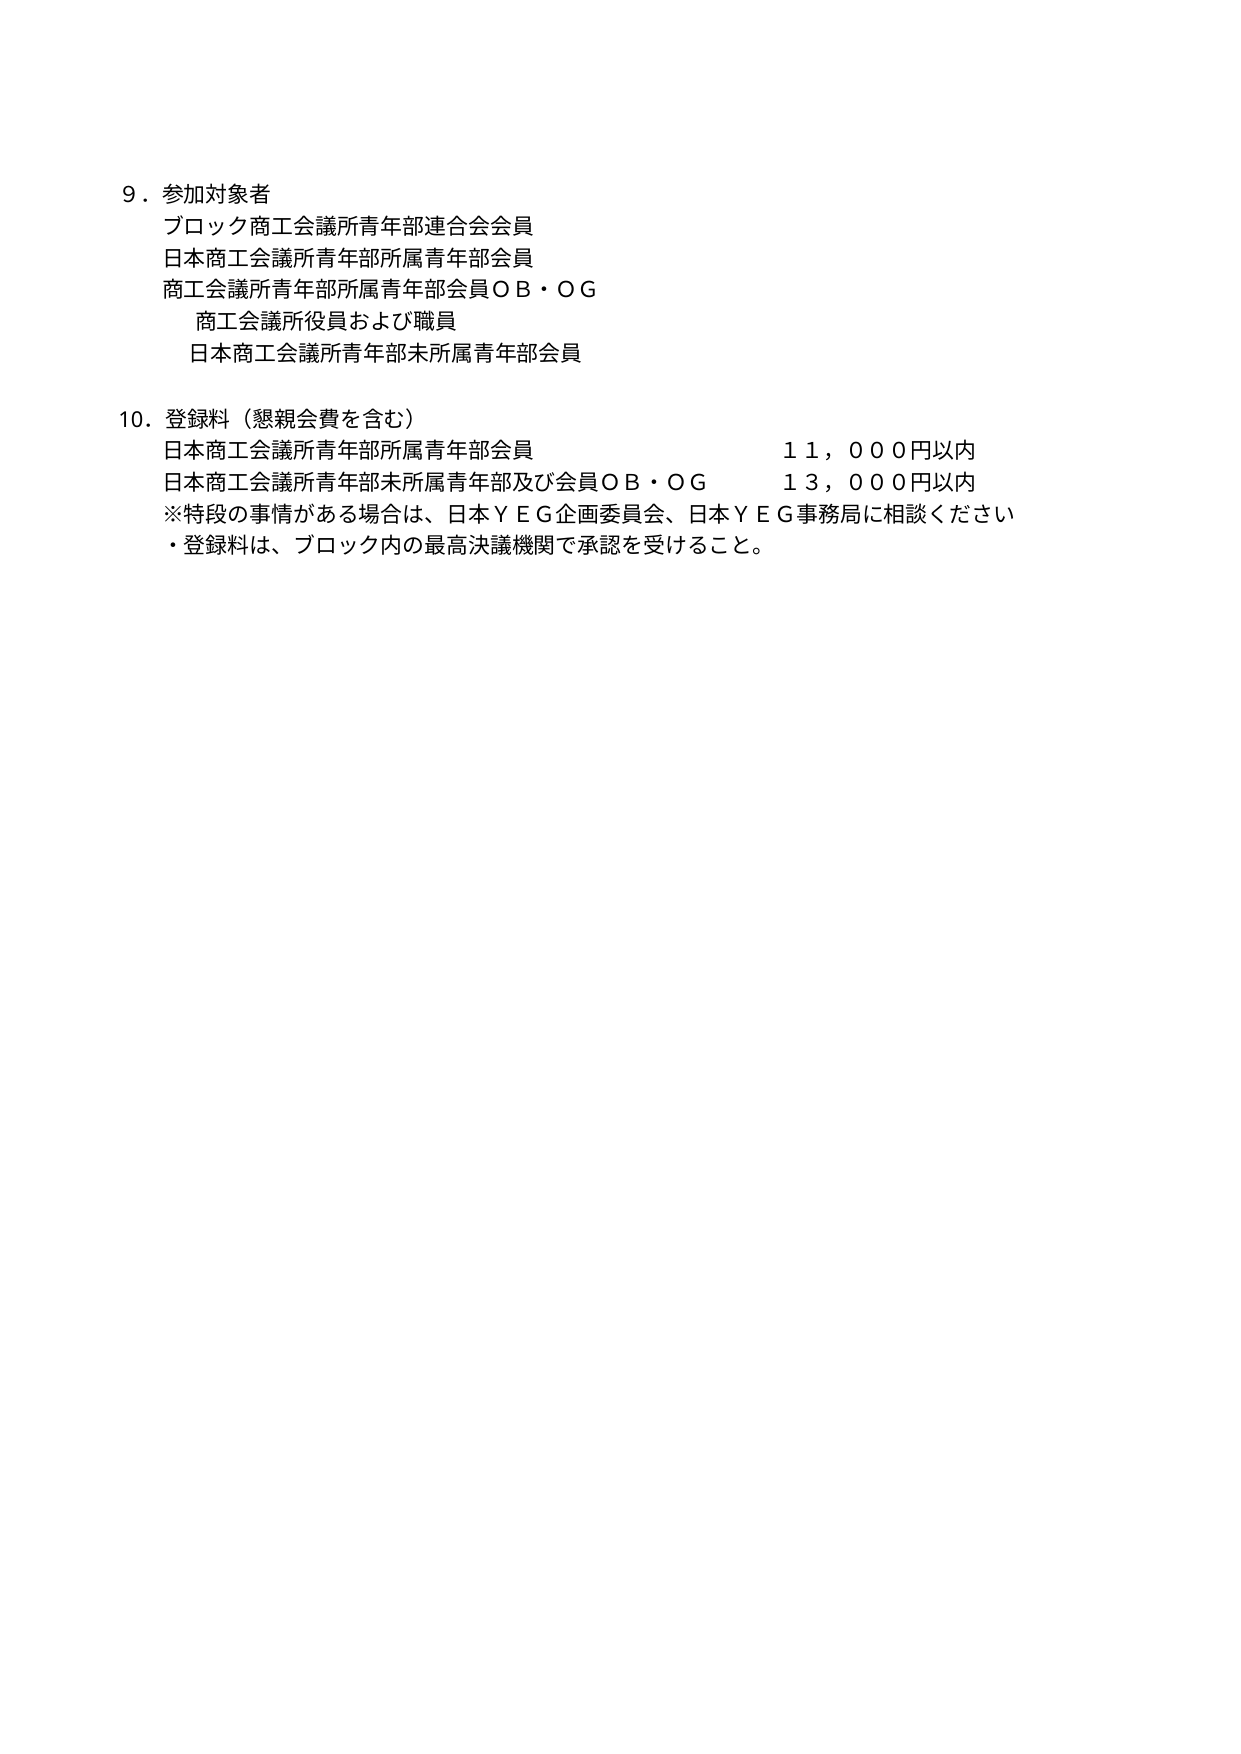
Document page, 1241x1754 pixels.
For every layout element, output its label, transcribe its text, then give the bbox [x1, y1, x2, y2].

text ※特段の事情がある場合は、日本ＹＥＧ企画委員会、日本ＹＥＧ事務局に相談ください [118, 497, 1122, 528]
text 日本商工会議所青年部所属青年部会員 １１，０００円以内 [118, 433, 1122, 465]
text 日本商工会議所青年部所属青年部会員 [118, 241, 1122, 272]
text 商工会議所役員および職員 [118, 304, 1122, 336]
text 商工会議所青年部所属青年部会員ＯＢ・ＯＧ [118, 272, 1122, 304]
text 日本商工会議所青年部未所属青年部及び会員ＯＢ・ＯＧ １３，０００円以内 [118, 465, 1122, 497]
text ブロック商工会議所青年部連合会会員 [118, 209, 1122, 241]
text 10．登録料（懇親会費を含む） [118, 402, 1122, 433]
text ・登録料は、ブロック内の最高決議機関で承認を受けること。 [118, 528, 1122, 560]
text ９．参加対象者 [118, 177, 1122, 209]
text 日本商工会議所青年部未所属青年部会員 [118, 336, 1122, 367]
